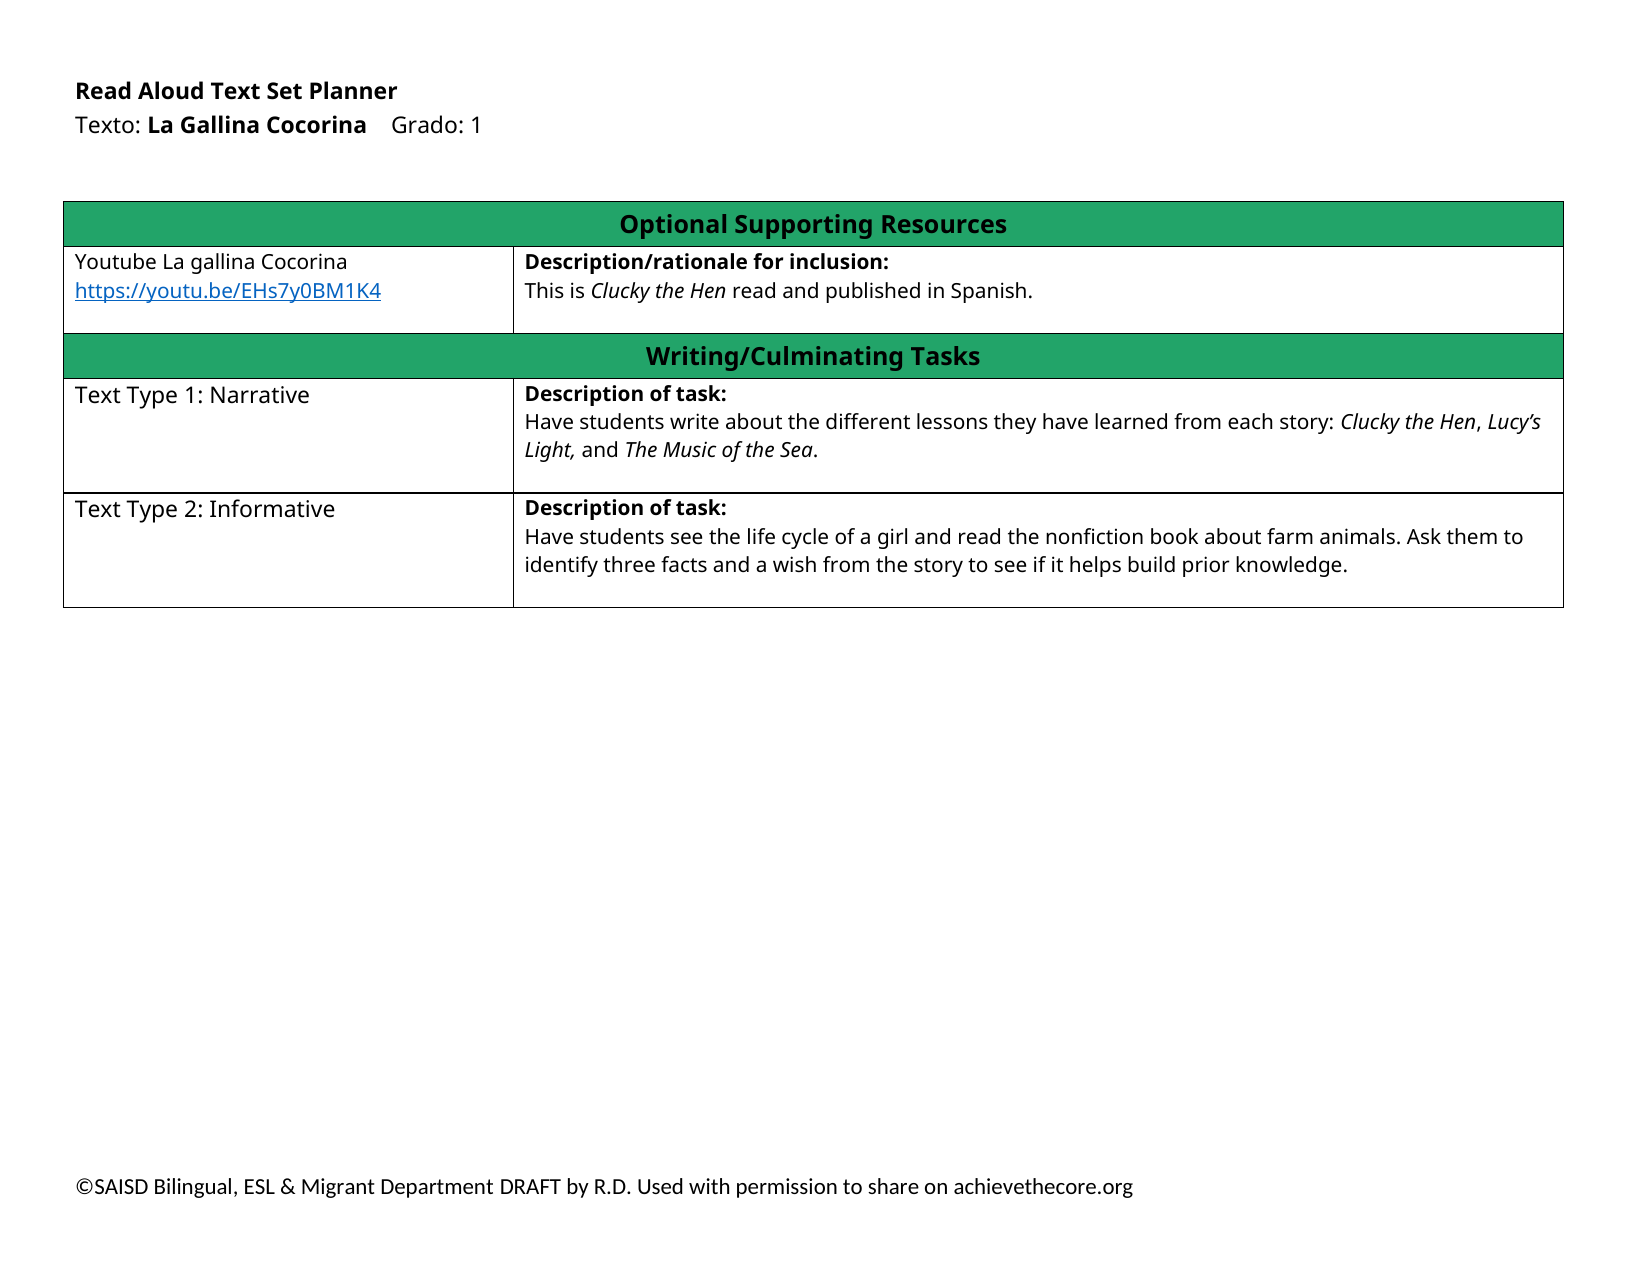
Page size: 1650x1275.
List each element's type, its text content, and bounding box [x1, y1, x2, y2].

table_cell Text Type 2: Informative [64, 494, 513, 607]
table_cell Description of task: Have students see the life cycle of a girl and read the nonfiction book about farm animals. Ask them to identify three facts and a wish from the story to see if it helps build prior knowledge. [514, 494, 1563, 607]
table_cell Description of task: Have students write about the different lessons they have learned from each story: Clucky the Hen, Lucy’s Light, and The Music of the Sea. [514, 379, 1563, 492]
table_cell Youtube La gallina Cocorina https://youtu.be/EHs7y0BM1K4 [64, 247, 513, 333]
table_cell Description/rationale for inclusion: This is Clucky the Hen read and published in Spanish. [514, 247, 1563, 333]
table_cell Text Type 1: Narrative [64, 379, 513, 492]
table_header Optional Supporting Resources [64, 202, 1563, 246]
table_cell Writing/Culminating Tasks [64, 334, 1563, 378]
